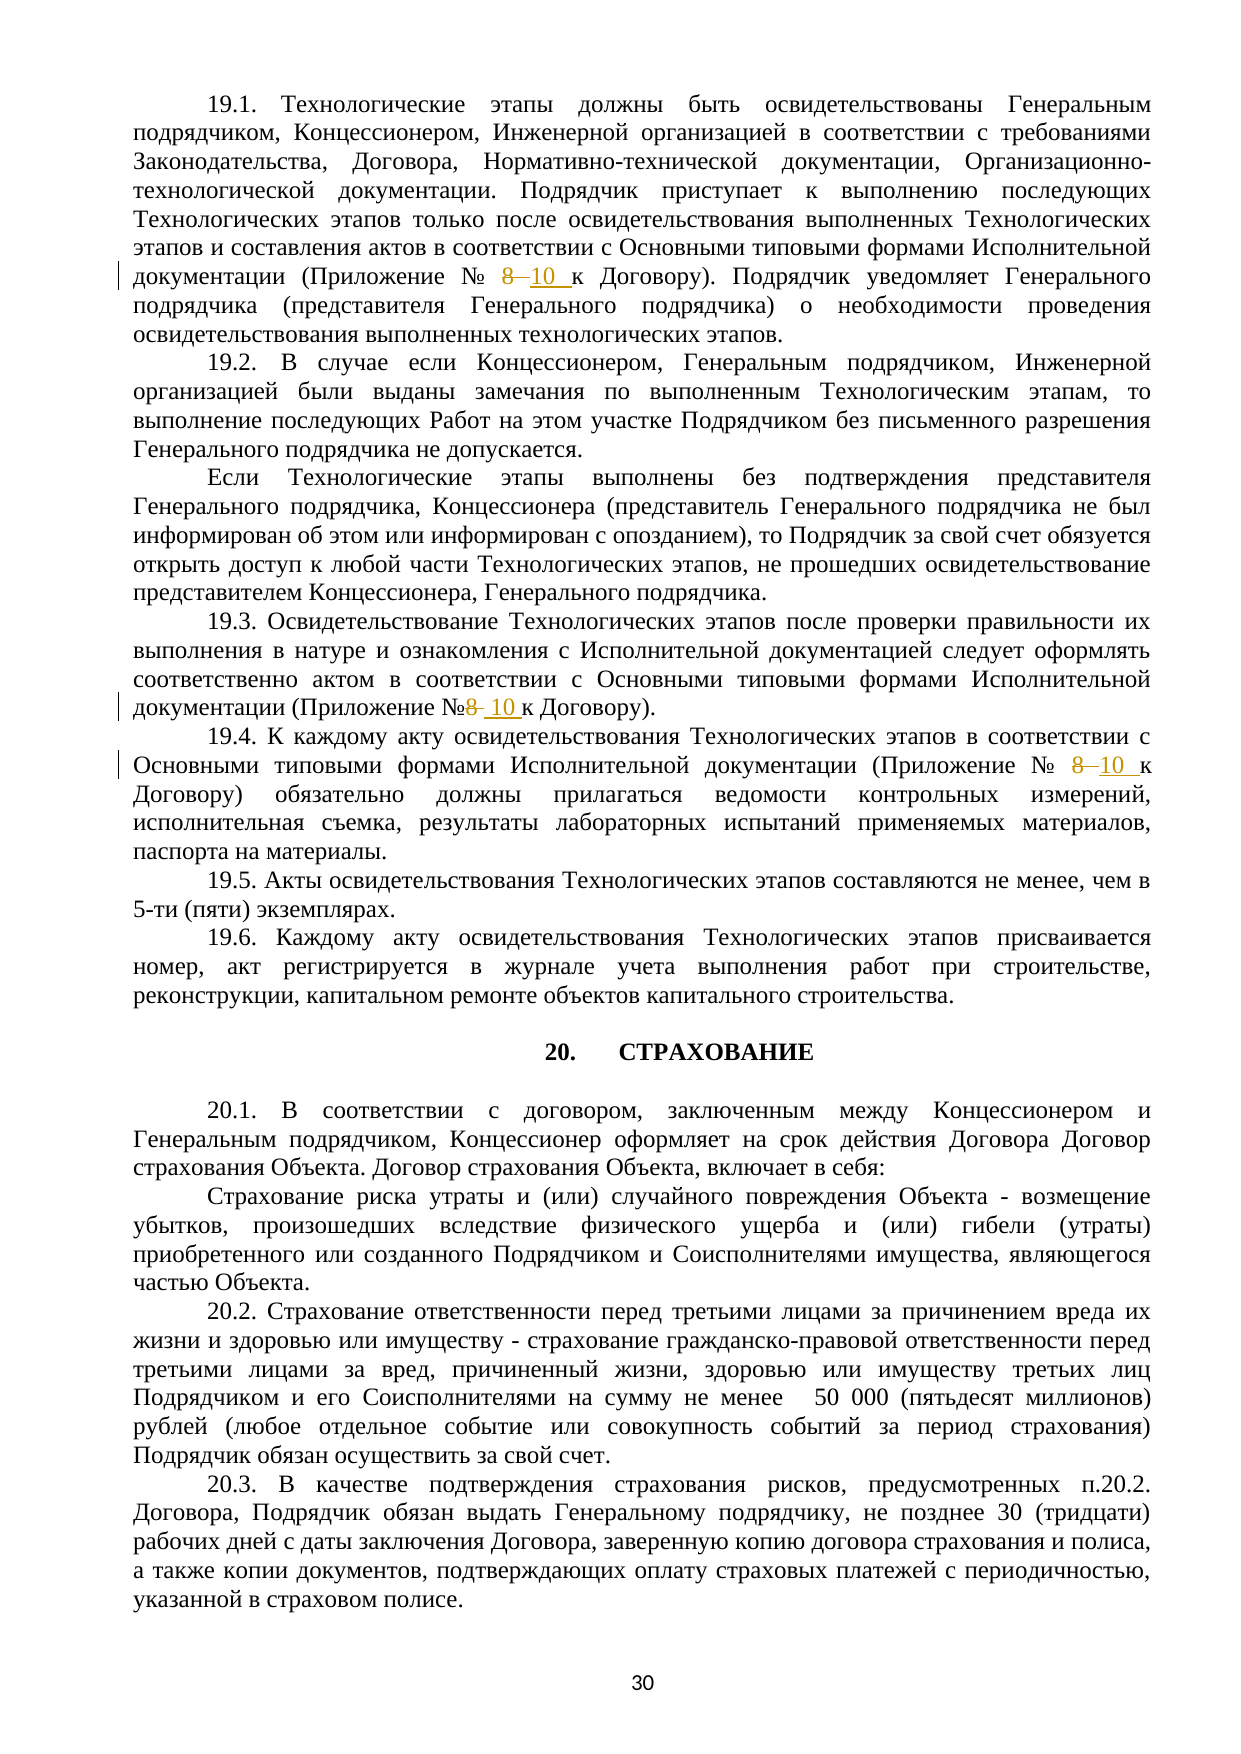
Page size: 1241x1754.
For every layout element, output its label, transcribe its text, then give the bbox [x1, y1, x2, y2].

text 19.2. В случае если Концессионером, Генеральным подрядчиком, Инженерной организацией были выданы замечания по выполненным Технологическим этапам, то выполнение последующих Работ на этом участке Подрядчиком без письменного разрешения Генерального подрядчика не допускается. [133, 347, 1152, 462]
text Страхование риска утраты и (или) случайного повреждения Объекта - возмещение убытков, произошедших вследствие физического ущерба и (или) гибели (утраты) приобретенного или созданного Подрядчиком и Соисполнителями имущества, являющегося частью Объекта. [133, 1181, 1152, 1296]
text 19.6. Каждому акту освидетельствования Технологических этапов присваивается номер, акт регистрируется в журнале учета выполнения работ при строительстве, реконструкции, капитальном ремонте объектов капитального строительства. [133, 922, 1152, 1009]
text 19.1. Технологические этапы должны быть освидетельствованы Генеральным подрядчиком, Концессионером, Инженерной организацией в соответствии с требованиями Законодательства, Договора, Нормативно-технической документации, Организационно-технологической документации. Подрядчик приступает к выполнению последующих Технологических этапов только после освидетельствования выполненных Технологических этапов и составления актов в соответствии с Основными типовыми формами Исполнительной документации (Приложение № к Договору). Подрядчик уведомляет Генерального подрядчика (представителя Генерального подрядчика) о необходимости проведения освидетельствования выполненных технологических этапов. [133, 89, 1152, 347]
text 19.3. Освидетельствование Технологических этапов после проверки правильности их выполнения в натуре и ознакомления с Исполнительной документацией следует оформлять соответственно актом в соответствии с Основными типовыми формами Исполнительной документации (Приложение №к Договору). [133, 606, 1152, 721]
text 19.5. Акты освидетельствования Технологических этапов составляются не менее, чем в 5-ти (пяти) экземплярах. [133, 865, 1152, 922]
text Если Технологические этапы выполнены без подтверждения представителя Генерального подрядчика, Концессионера (представитель Генерального подрядчика не был информирован об этом или информирован с опозданием), то Подрядчик за свой счет обязуется открыть доступ к любой части Технологических этапов, не прошедших освидетельствование представителем Концессионера, Генерального подрядчика. [133, 462, 1152, 606]
text 20.1. В соответствии с договором, заключенным между Концессионером и Генеральным подрядчиком, Концессионер оформляет на срок действия Договора Договор страхования Объекта. Договор страхования Объекта, включает в себя: [133, 1095, 1152, 1181]
text 20.2. Страхование ответственности перед третьими лицами за причинением вреда их жизни и здоровью или имуществу - страхование гражданско-правовой ответственности перед третьими лицами за вред, причиненный жизни, здоровью или имуществу третьих лиц Подрядчиком и его Соисполнителями на сумму не менее 50 000 (пятьдесят миллионов) рублей (любое отдельное событие или совокупность событий за период страхования) Подрядчик обязан осуществить за свой счет. [133, 1296, 1152, 1469]
text 20.3. В качестве подтверждения страхования рисков, предусмотренных п.20.2. Договора, Подрядчик обязан выдать Генеральному подрядчику, не позднее 30 (тридцати) рабочих дней с даты заключения Договора, заверенную копию договора страхования и полиса, а также копии документов, подтверждающих оплату страховых платежей с периодичностью, указанной в страховом полисе. [133, 1469, 1152, 1612]
text 20. СТРАХОВАНИЕ [133, 1037, 1152, 1066]
text 19.4. К каждому акту освидетельствования Технологических этапов в соответствии с Основными типовыми формами Исполнительной документации (Приложение № к Договору) обязательно должны прилагаться ведомости контрольных измерений, исполнительная съемка, результаты лабораторных испытаний применяемых материалов, паспорта на материалы. [133, 721, 1152, 865]
